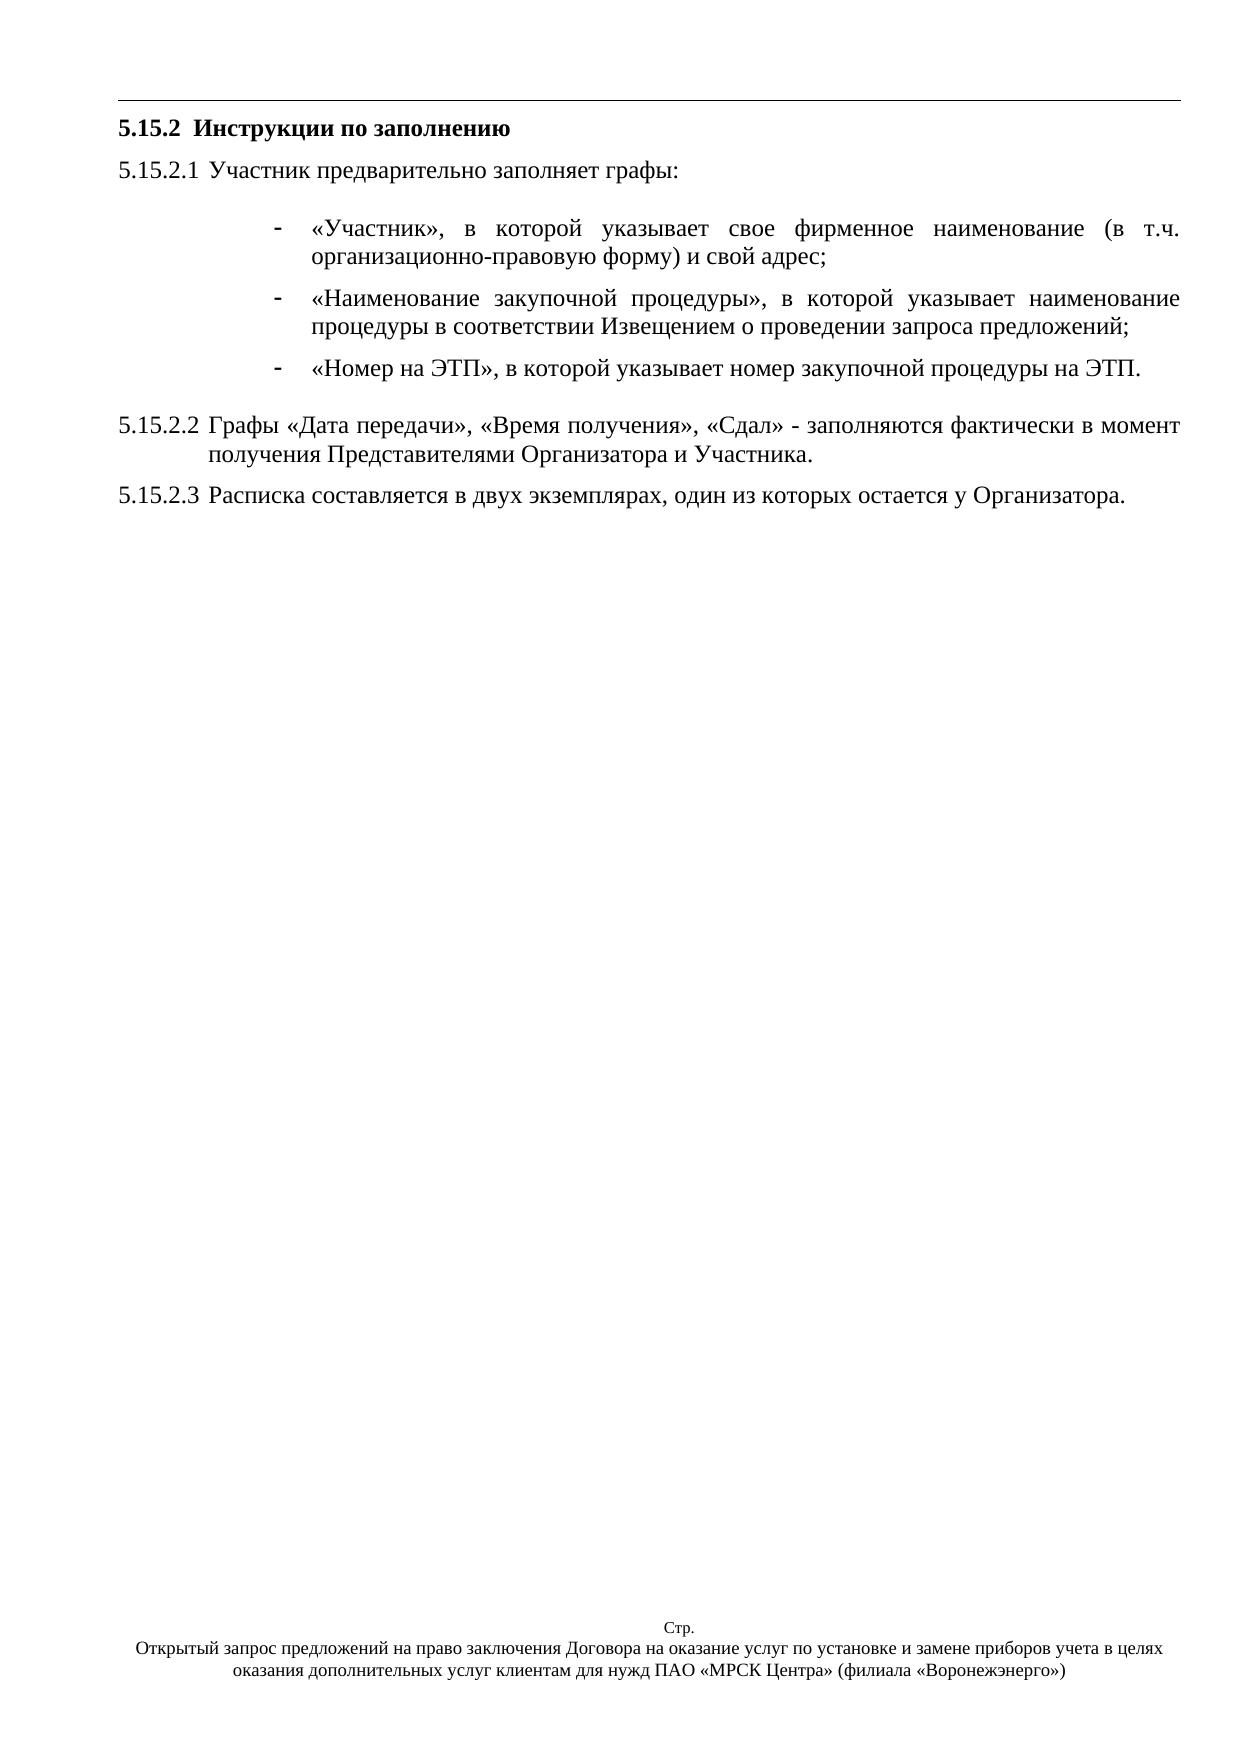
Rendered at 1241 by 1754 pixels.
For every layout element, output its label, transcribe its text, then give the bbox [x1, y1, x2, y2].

list «Номер на ЭТП», в которой указывает номер закупочной процедуры на ЭТП. [274, 353, 1181, 381]
subtitle Инструкции по заполнению [118, 113, 1181, 142]
list Расписка составляется в двух экземплярах, один из которых остается у Организатора. [118, 481, 1181, 509]
list Участник предварительно заполняет графы: [118, 155, 1181, 183]
list «Участник», в которой указывает свое фирменное наименование (в т.ч. организационно-правовую форму) и свой адрес; [274, 213, 1181, 270]
list Графы «Дата передачи», «Время получения», «Сдал» - заполняются фактически в момент получения Представителями Организатора и Участника. [118, 411, 1181, 468]
list «Наименование закупочной процедуры», в которой указывает наименование процедуры в соответствии Извещением о проведении запроса предложений; [274, 283, 1181, 340]
